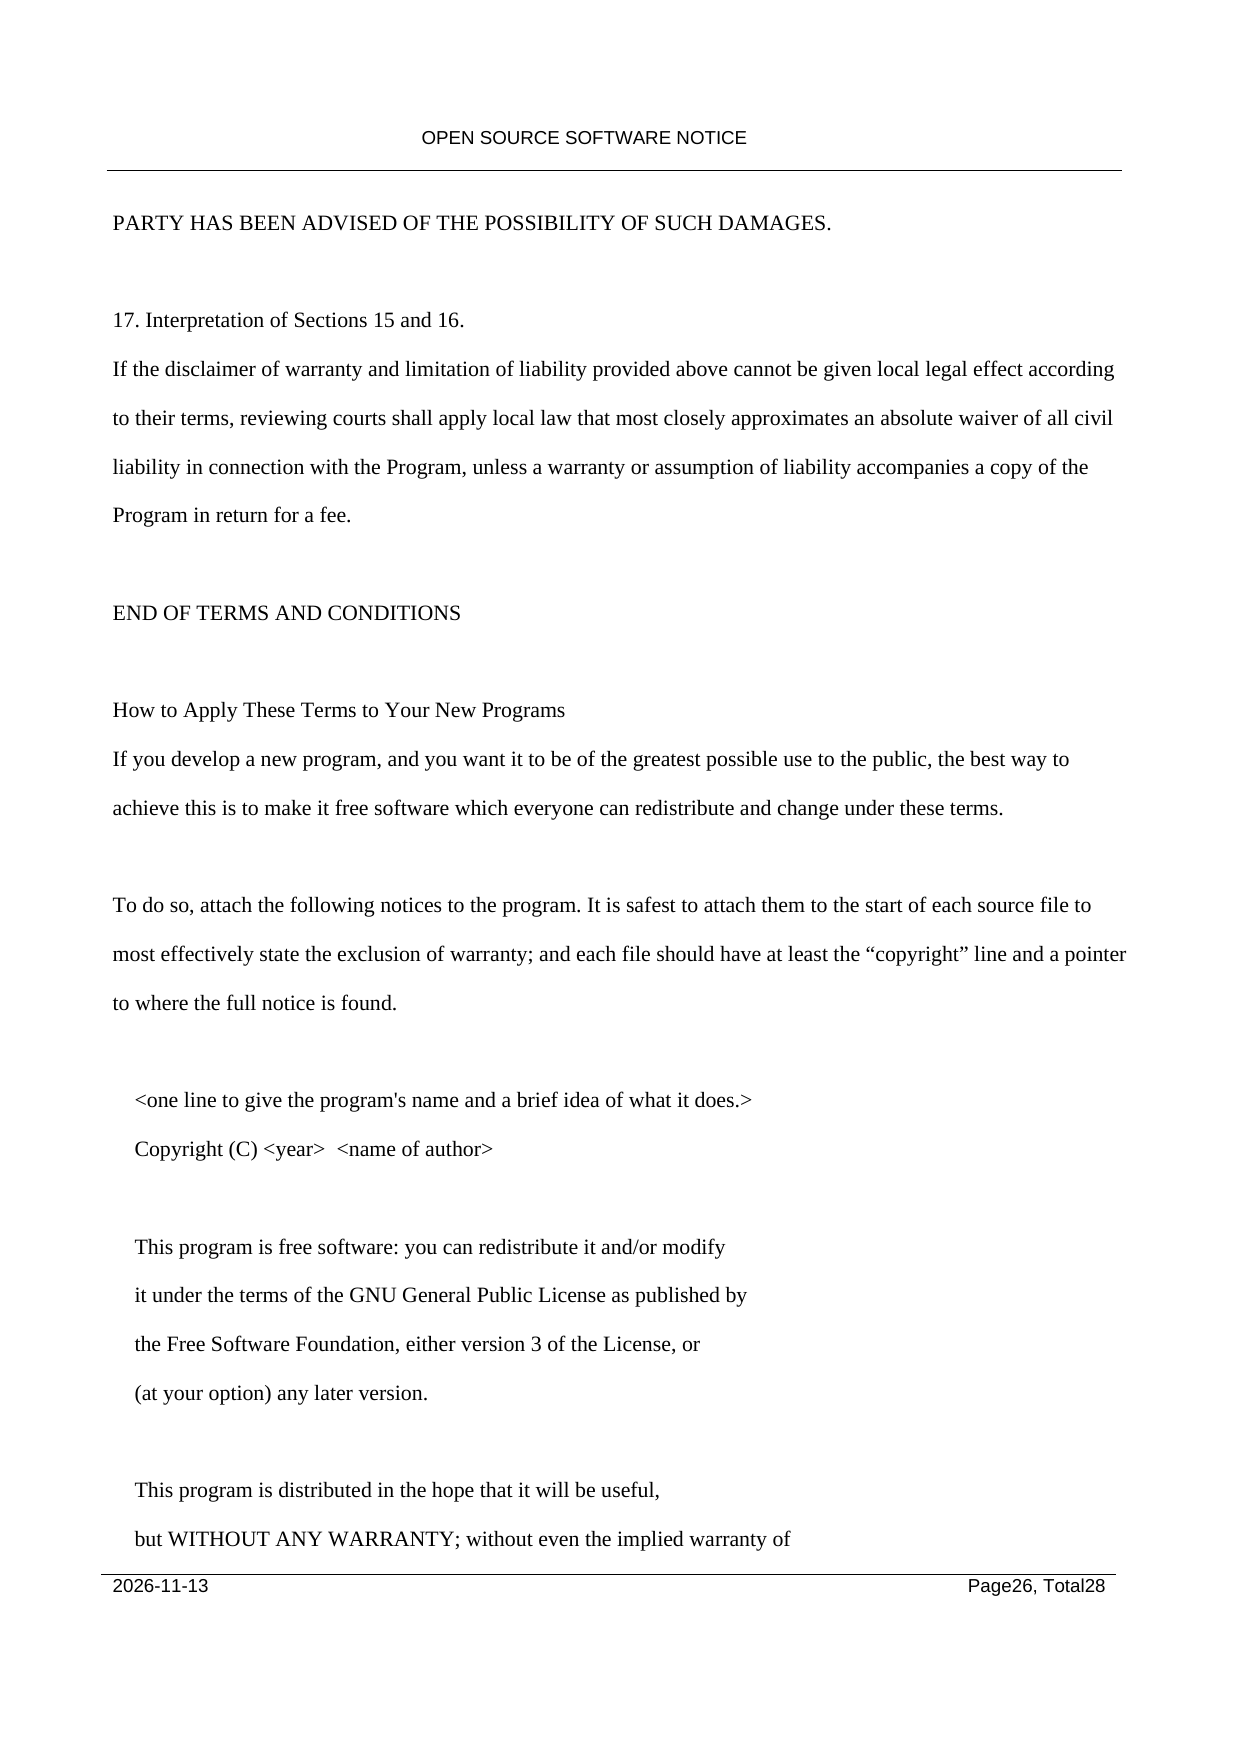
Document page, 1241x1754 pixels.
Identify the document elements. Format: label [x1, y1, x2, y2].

text [112, 206, 1128, 1555]
